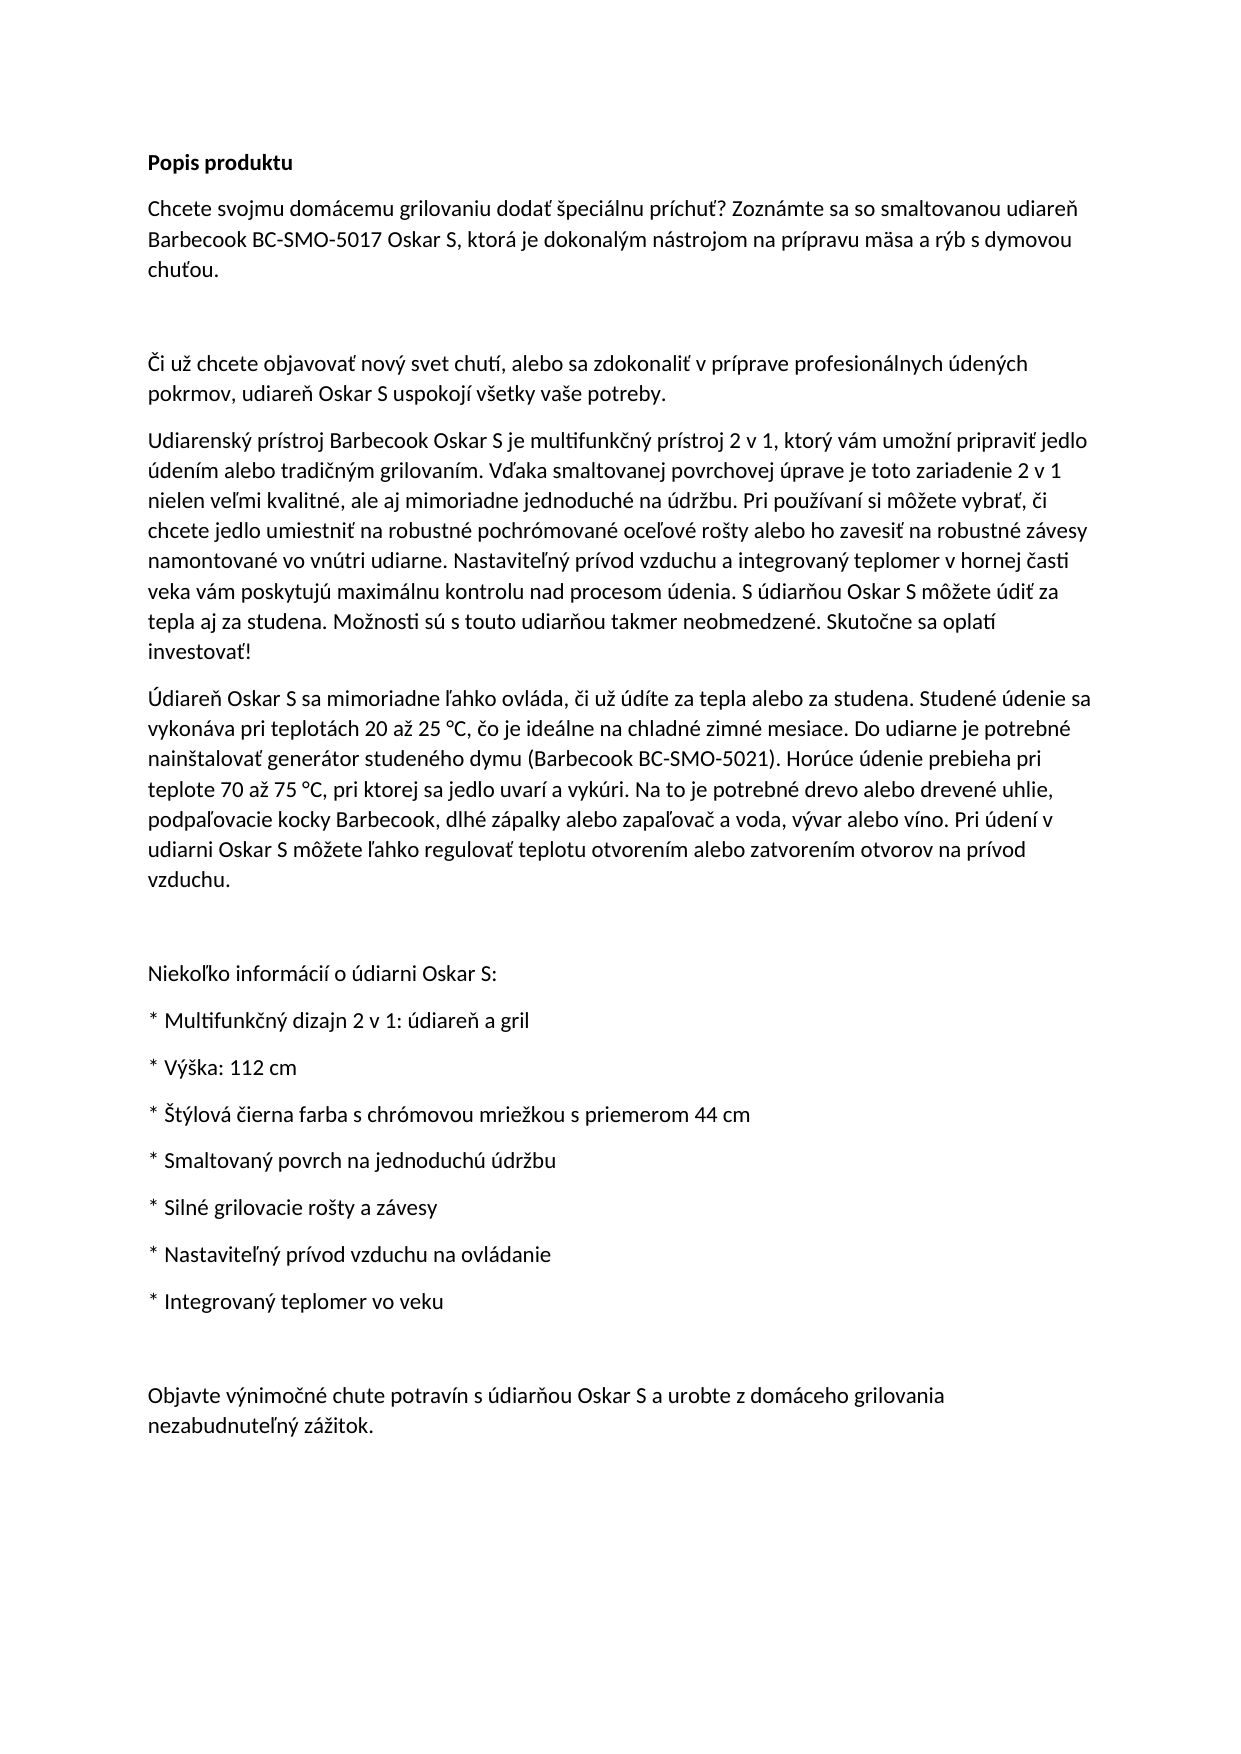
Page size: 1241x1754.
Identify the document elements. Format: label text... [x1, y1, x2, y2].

text * Multifunkčný dizajn 2 v 1: údiareň a gril [148, 1006, 1093, 1034]
text Objavte výnimočné chute potravín s údiarňou Oskar S a urobte z domáceho grilovania nezabudnuteľný zážitok. [148, 1381, 1093, 1439]
text Popis produktu [148, 148, 1093, 176]
text * Nastaviteľný prívod vzduchu na ovládanie [148, 1240, 1093, 1268]
text Údiareň Oskar S sa mimoriadne ľahko ovláda, či už údíte za tepla alebo za studena. Studené údenie sa vykonáva pri teplotách 20 až 25 °C, čo je ideálne na chladné zimné mesiace. Do udiarne je potrebné nainštalovať generátor studeného dymu (Barbecook BC-SMO-5021). Horúce údenie prebieha pri teplote 70 až 75 °C, pri ktorej sa jedlo uvarí a vykúri. Na to je potrebné drevo alebo drevené uhlie, podpaľovacie kocky Barbecook, dlhé zápalky alebo zapaľovač a voda, vývar alebo víno. Pri údení v udiarni Oskar S môžete ľahko regulovať teplotu otvorením alebo zatvorením otvorov na prívod vzduchu. [148, 684, 1093, 893]
text * Výška: 112 cm [148, 1053, 1093, 1081]
text Chcete svojmu domácemu grilovaniu dodať špeciálnu príchuť? Zoznámte sa so smaltovanou udiareň Barbecook BC-SMO-5017 Oskar S, ktorá je dokonalým nástrojom na prípravu mäsa a rýb s dymovou chuťou. [148, 194, 1093, 283]
text * Štýlová čierna farba s chrómovou mriežkou s priemerom 44 cm [148, 1100, 1093, 1128]
text Niekoľko informácií o údiarni Oskar S: [148, 959, 1093, 987]
text Či už chcete objavovať nový svet chutí, alebo sa zdokonaliť v príprave profesionálnych údených pokrmov, udiareň Oskar S uspokojí všetky vaše potreby. [148, 349, 1093, 407]
text * Integrovaný teplomer vo veku [148, 1287, 1093, 1315]
text Udiarenský prístroj Barbecook Oskar S je multifunkčný prístroj 2 v 1, ktorý vám umožní pripraviť jedlo údením alebo tradičným grilovaním. Vďaka smaltovanej povrchovej úprave je toto zariadenie 2 v 1 nielen veľmi kvalitné, ale aj mimoriadne jednoduché na údržbu. Pri používaní si môžete vybrať, či chcete jedlo umiestniť na robustné pochrómované oceľové rošty alebo ho zavesiť na robustné závesy namontované vo vnútri udiarne. Nastaviteľný prívod vzduchu a integrovaný teplomer v hornej časti veka vám poskytujú maximálnu kontrolu nad procesom údenia. S údiarňou Oskar S môžete údiť za tepla aj za studena. Možnosti sú s touto udiarňou takmer neobmedzené. Skutočne sa oplatí investovať! [148, 426, 1093, 665]
text * Smaltovaný povrch na jednoduchú údržbu [148, 1147, 1093, 1174]
text * Silné grilovacie rošty a závesy [148, 1193, 1093, 1221]
